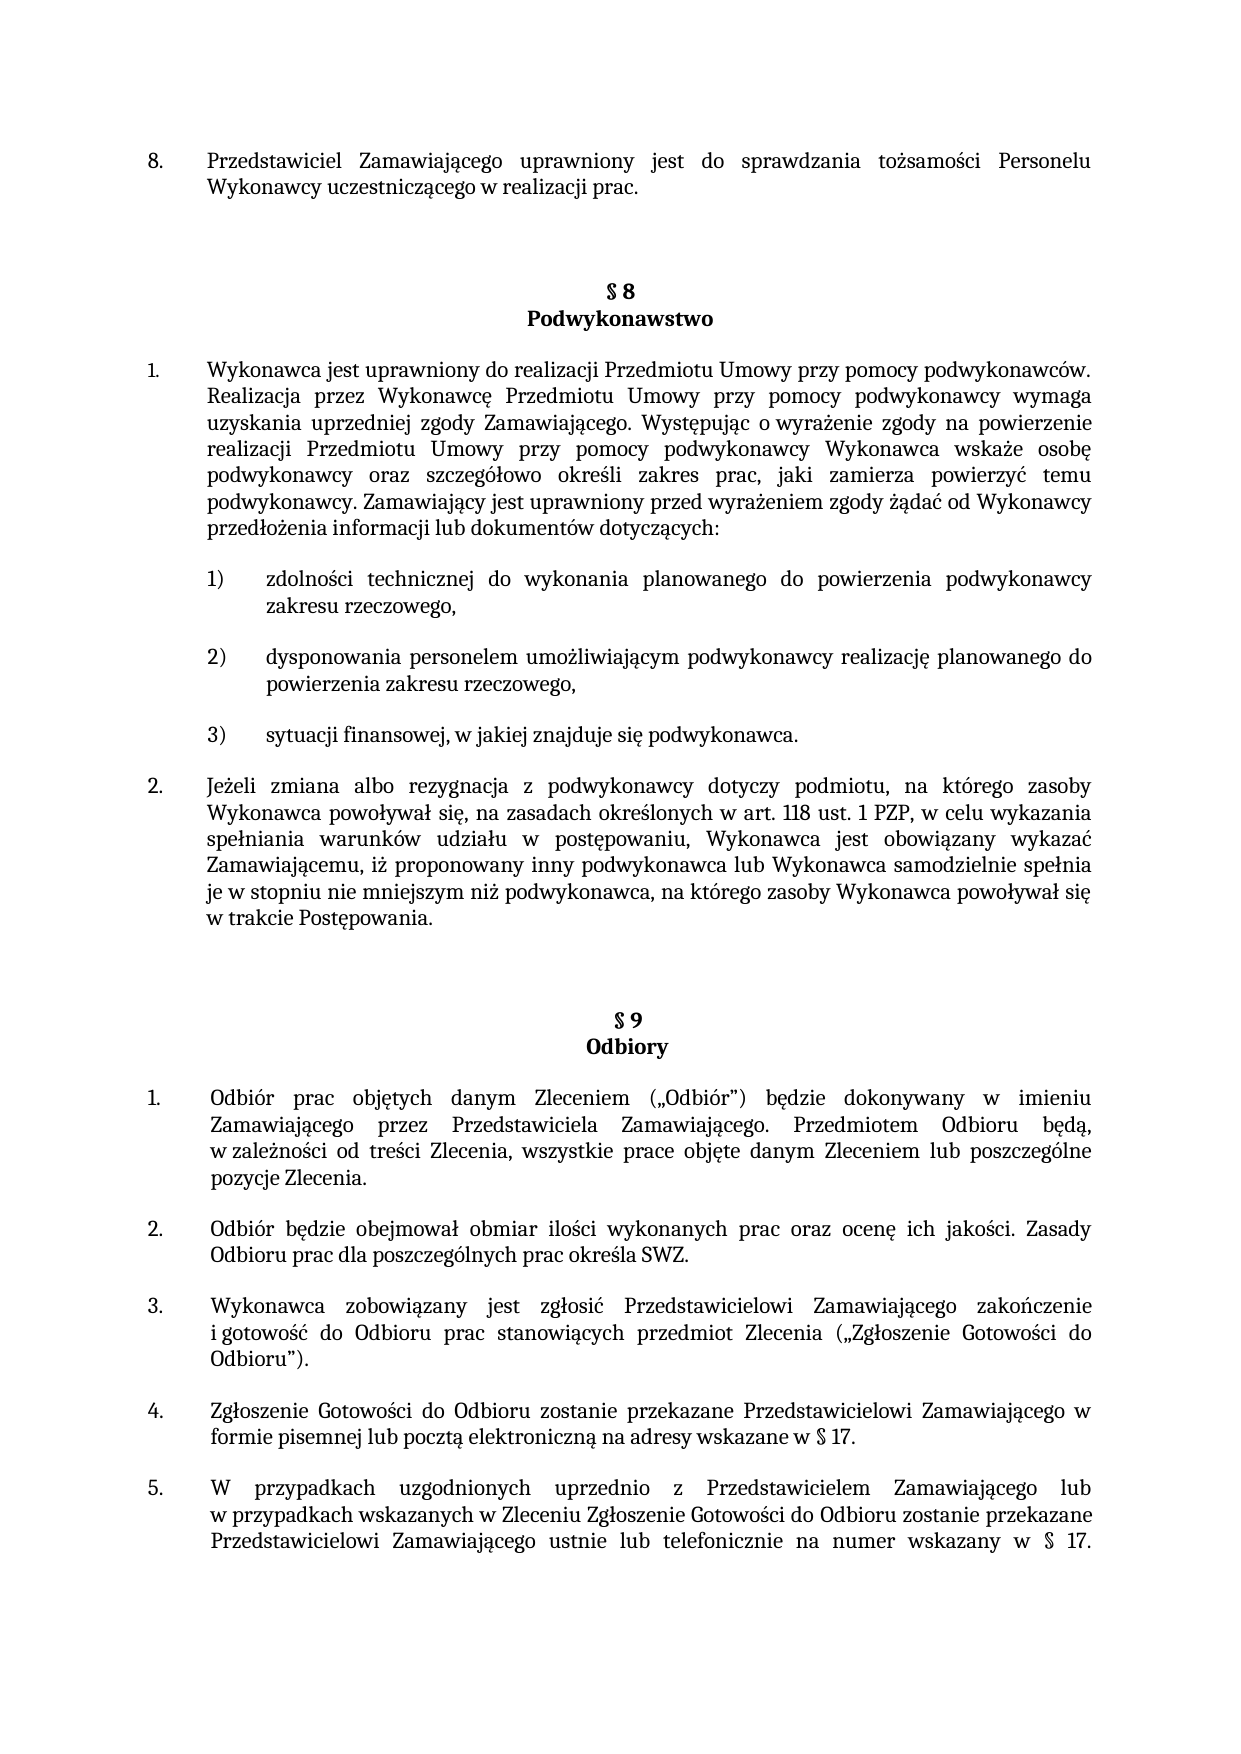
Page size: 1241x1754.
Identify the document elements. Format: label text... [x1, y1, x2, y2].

list Wykonawca zobowiązany jest zgłosić Przedstawicielowi Zamawiającego zakończenie i gotowość do Odbioru prac stanowiących przedmiot Zlecenia („Zgłoszenie Gotowości do Odbioru”). [148, 1293, 1093, 1372]
text 8. Przedstawiciel Zamawiającego uprawniony jest do sprawdzania tożsamości Personelu Wykonawcy uczestniczącego w realizacji prac. [148, 148, 1093, 200]
list Odbiór prac objętych danym Zleceniem („Odbiór”) będzie dokonywany w imieniu Zamawiającego przez Przedstawiciela Zamawiającego. Przedmiotem Odbioru będą, w zależności od treści Zlecenia, wszystkie prace objęte danym Zleceniem lub poszczególne pozycje Zlecenia. [148, 1085, 1093, 1191]
list Wykonawca jest uprawniony do realizacji Przedmiotu Umowy przy pomocy podwykonawców. Realizacja przez Wykonawcę Przedmiotu Umowy przy pomocy podwykonawcy wymaga uzyskania uprzedniej zgody Zamawiającego. Występując o wyrażenie zgody na powierzenie realizacji Przedmiotu Umowy przy pomocy podwykonawcy Wykonawca wskaże osobę podwykonawcy oraz szczegółowo określi zakres prac, jaki zamierza powierzyć temu podwykonawcy. Zamawiający jest uprawniony przed wyrażeniem zgody żądać od Wykonawcy przedłożenia informacji lub dokumentów dotyczących: [148, 357, 1093, 541]
text § 8 Podwykonawstwo [148, 279, 1093, 332]
text 2) dysponowania personelem umożliwiającym podwykonawcy realizację planowanego do powierzenia zakresu rzeczowego, [207, 644, 1093, 697]
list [148, 1475, 1093, 1554]
text 3) sytuacji finansowej, w jakiej znajduje się podwykonawca. [207, 722, 1093, 748]
list Zgłoszenie Gotowości do Odbioru zostanie przekazane Przedstawicielowi Zamawiającego w formie pisemnej lub pocztą elektroniczną na adresy wskazane w § 17. [148, 1397, 1093, 1450]
text § 9 Odbiory [162, 1007, 1093, 1060]
text 2. Jeżeli zmiana albo rezygnacja z podwykonawcy dotyczy podmiotu, na którego zasoby Wykonawca powoływał się, na zasadach określonych w art. 118 ust. 1 PZP, w celu wykazania spełniania warunków udziału w postępowaniu, Wykonawca jest obowiązany wykazać Zamawiającemu, iż proponowany inny podwykonawca lub Wykonawca samodzielnie spełnia je w stopniu nie mniejszym niż podwykonawca, na którego zasoby Wykonawca powoływał się w trakcie Postępowania. [148, 773, 1093, 931]
list Odbiór będzie obejmował obmiar ilości wykonanych prac oraz ocenę ich jakości. Zasady Odbioru prac dla poszczególnych prac określa SWZ. [148, 1216, 1093, 1268]
text 1) zdolności technicznej do wykonania planowanego do powierzenia podwykonawcy zakresu rzeczowego, [207, 566, 1093, 619]
